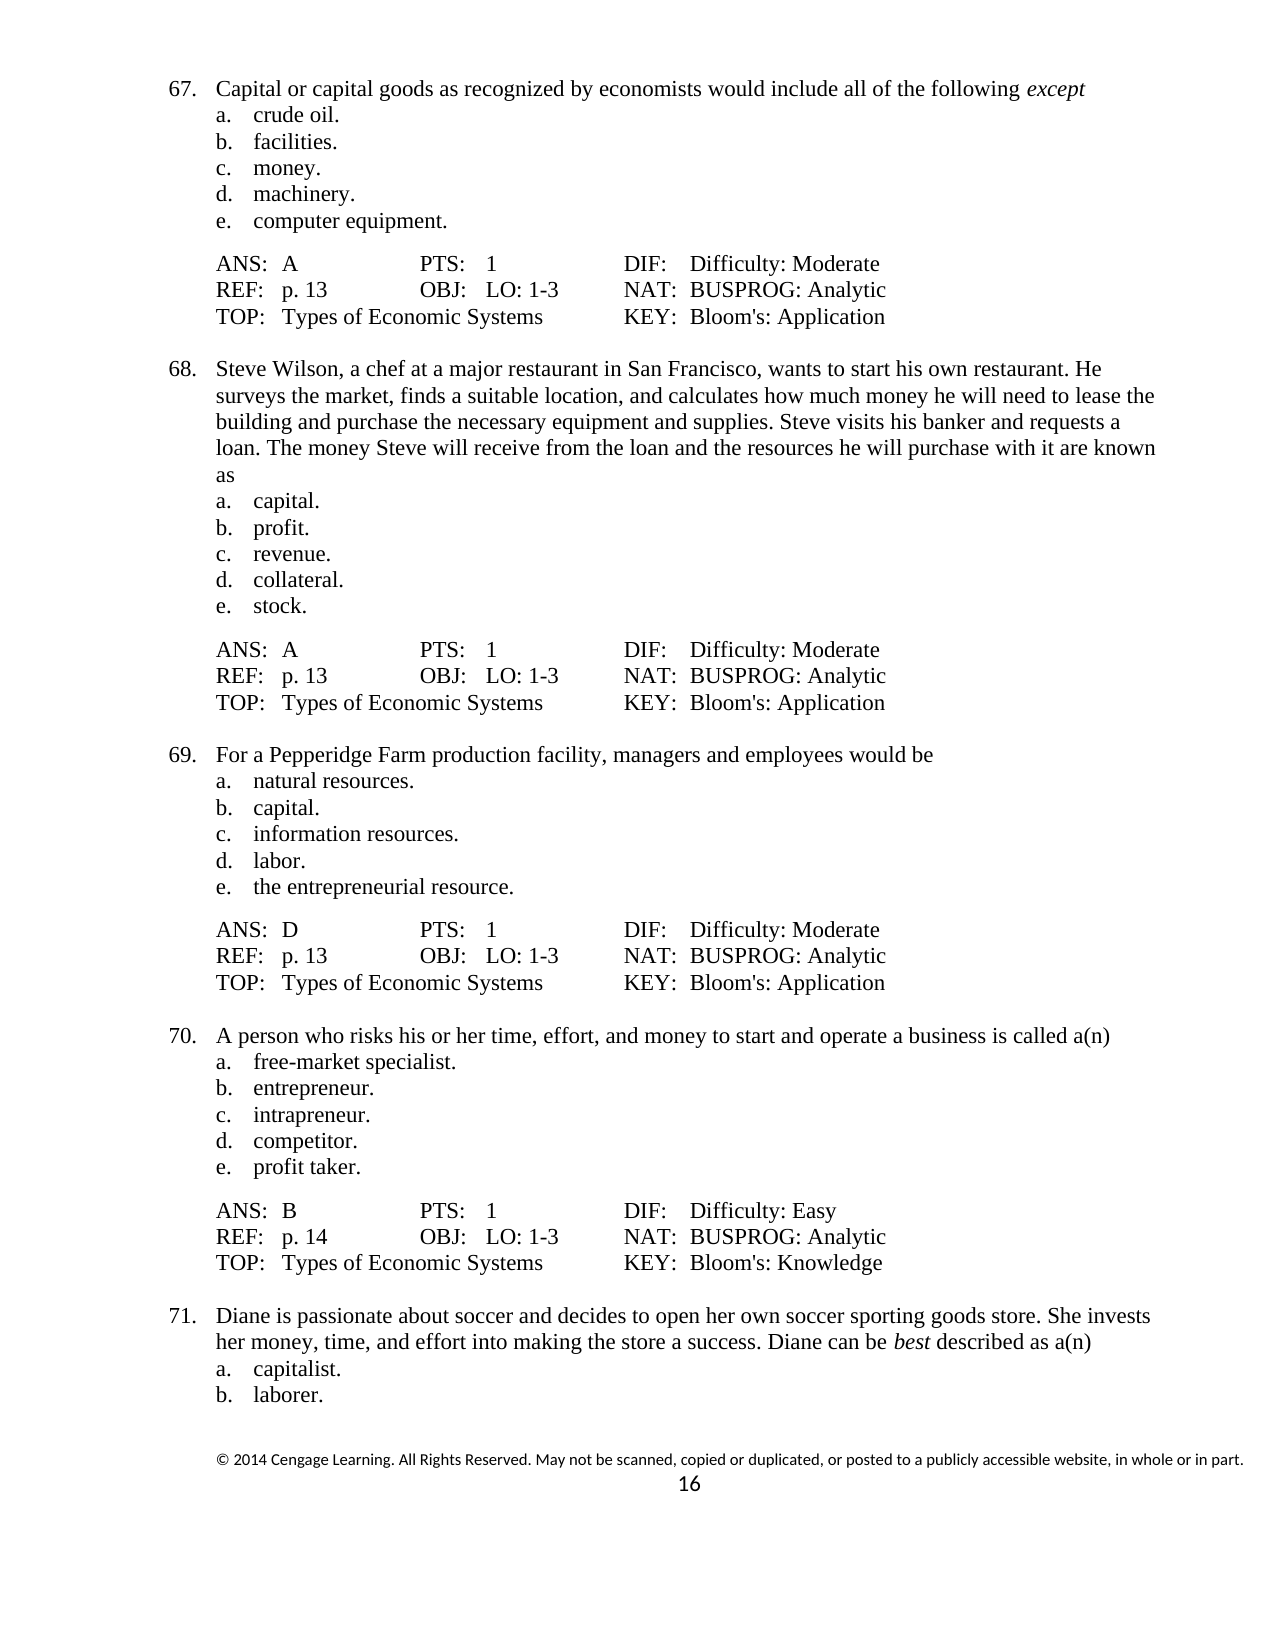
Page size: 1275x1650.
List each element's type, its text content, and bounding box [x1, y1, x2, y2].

table_cell information resources. [249, 820, 1092, 847]
text REF: p. 14 OBJ: LO: 1-3 NAT: BUSPROG: Analytic [216, 1223, 1162, 1249]
table_header a. [211, 1355, 248, 1381]
table_cell labor. [249, 847, 1092, 873]
text ANS: A PTS: 1 DIF: Difficulty: Moderate [216, 636, 1162, 662]
text 69. For a Pepperidge Farm production facility, managers and employees would be [150, 741, 1162, 768]
table_cell competitor. [249, 1127, 1092, 1153]
table_cell computer equipment. [249, 207, 1092, 233]
table_cell c. [211, 540, 248, 566]
table_cell capital. [249, 794, 1092, 820]
table_header natural resources. [249, 768, 1092, 794]
table_cell b. [211, 794, 248, 820]
table_cell c. [211, 820, 248, 847]
text 71. Diane is passionate about soccer and decides to open her own soccer sporting goods store. She invests her money, time, and effort into making the store a success. Diane can be best described as a(n) [150, 1302, 1162, 1355]
text TOP: Types of Economic Systems KEY: Bloom's: Application [216, 303, 1162, 329]
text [216, 276, 1162, 303]
text 67. Capital or capital goods as recognized by economists would include all of the following except [150, 75, 1162, 101]
table_cell e. [211, 207, 248, 233]
table_cell laborer. [249, 1381, 1092, 1407]
text TOP: Types of Economic Systems KEY: Bloom's: Application [216, 688, 1162, 715]
text REF: p. 13 OBJ: LO: 1-3 NAT: BUSPROG: Analytic [216, 662, 1162, 688]
table_cell d. [211, 566, 248, 593]
table_cell b. [211, 1381, 248, 1407]
table_cell c. [211, 154, 248, 180]
table_cell profit taker. [249, 1154, 1092, 1180]
text TOP: Types of Economic Systems KEY: Bloom's: Knowledge [216, 1249, 1162, 1276]
table_cell e. [211, 593, 248, 619]
table_cell revenue. [249, 540, 1092, 566]
table_cell b. [211, 514, 248, 540]
table_cell facilities. [249, 128, 1092, 154]
table_cell stock. [249, 593, 1092, 619]
table_cell b. [211, 1074, 248, 1101]
table_cell intrapreneur. [249, 1101, 1092, 1127]
table_cell machinery. [249, 180, 1092, 207]
table_cell profit. [249, 514, 1092, 540]
table_header capitalist. [249, 1355, 1092, 1381]
table_cell the entrepreneurial resource. [249, 873, 1092, 899]
table_cell b. [211, 128, 248, 154]
table_cell collateral. [249, 566, 1092, 593]
table_cell d. [211, 847, 248, 873]
table_header a. [211, 487, 248, 513]
table_header a. [211, 768, 248, 794]
text 70. A person who risks his or her time, effort, and money to start and operate a business is called a(n) [150, 1022, 1162, 1048]
table_cell e. [211, 873, 248, 899]
table_cell entrepreneur. [249, 1074, 1092, 1101]
table_header crude oil. [249, 101, 1092, 128]
table_cell e. [211, 1154, 248, 1180]
table_cell d. [211, 180, 248, 207]
table_cell c. [211, 1101, 248, 1127]
table_cell d. [211, 1127, 248, 1153]
text ANS: A PTS: 1 DIF: Difficulty: Moderate [216, 250, 1162, 276]
table_header a. [211, 1048, 248, 1074]
text REF: p. 13 OBJ: LO: 1-3 NAT: BUSPROG: Analytic [216, 943, 1162, 969]
table_header capital. [249, 487, 1092, 513]
text ANS: D PTS: 1 DIF: Difficulty: Moderate [216, 916, 1162, 943]
text 68. Steve Wilson, a chef at a major restaurant in San Francisco, wants to start his own restaurant. He surveys the market, finds a suitable location, and calculates how much money he will need to lease the building and purchase the necessary equipment and supplies. Steve visits his banker and requests a loan. The money Steve will receive from the loan and the resources he will purchase with it are known as [150, 355, 1162, 487]
table_header free-market specialist. [249, 1048, 1092, 1074]
text ANS: B PTS: 1 DIF: Difficulty: Easy [216, 1197, 1162, 1223]
table_header a. [211, 101, 248, 128]
text TOP: Types of Economic Systems KEY: Bloom's: Application [216, 969, 1162, 995]
table_cell money. [249, 154, 1092, 180]
